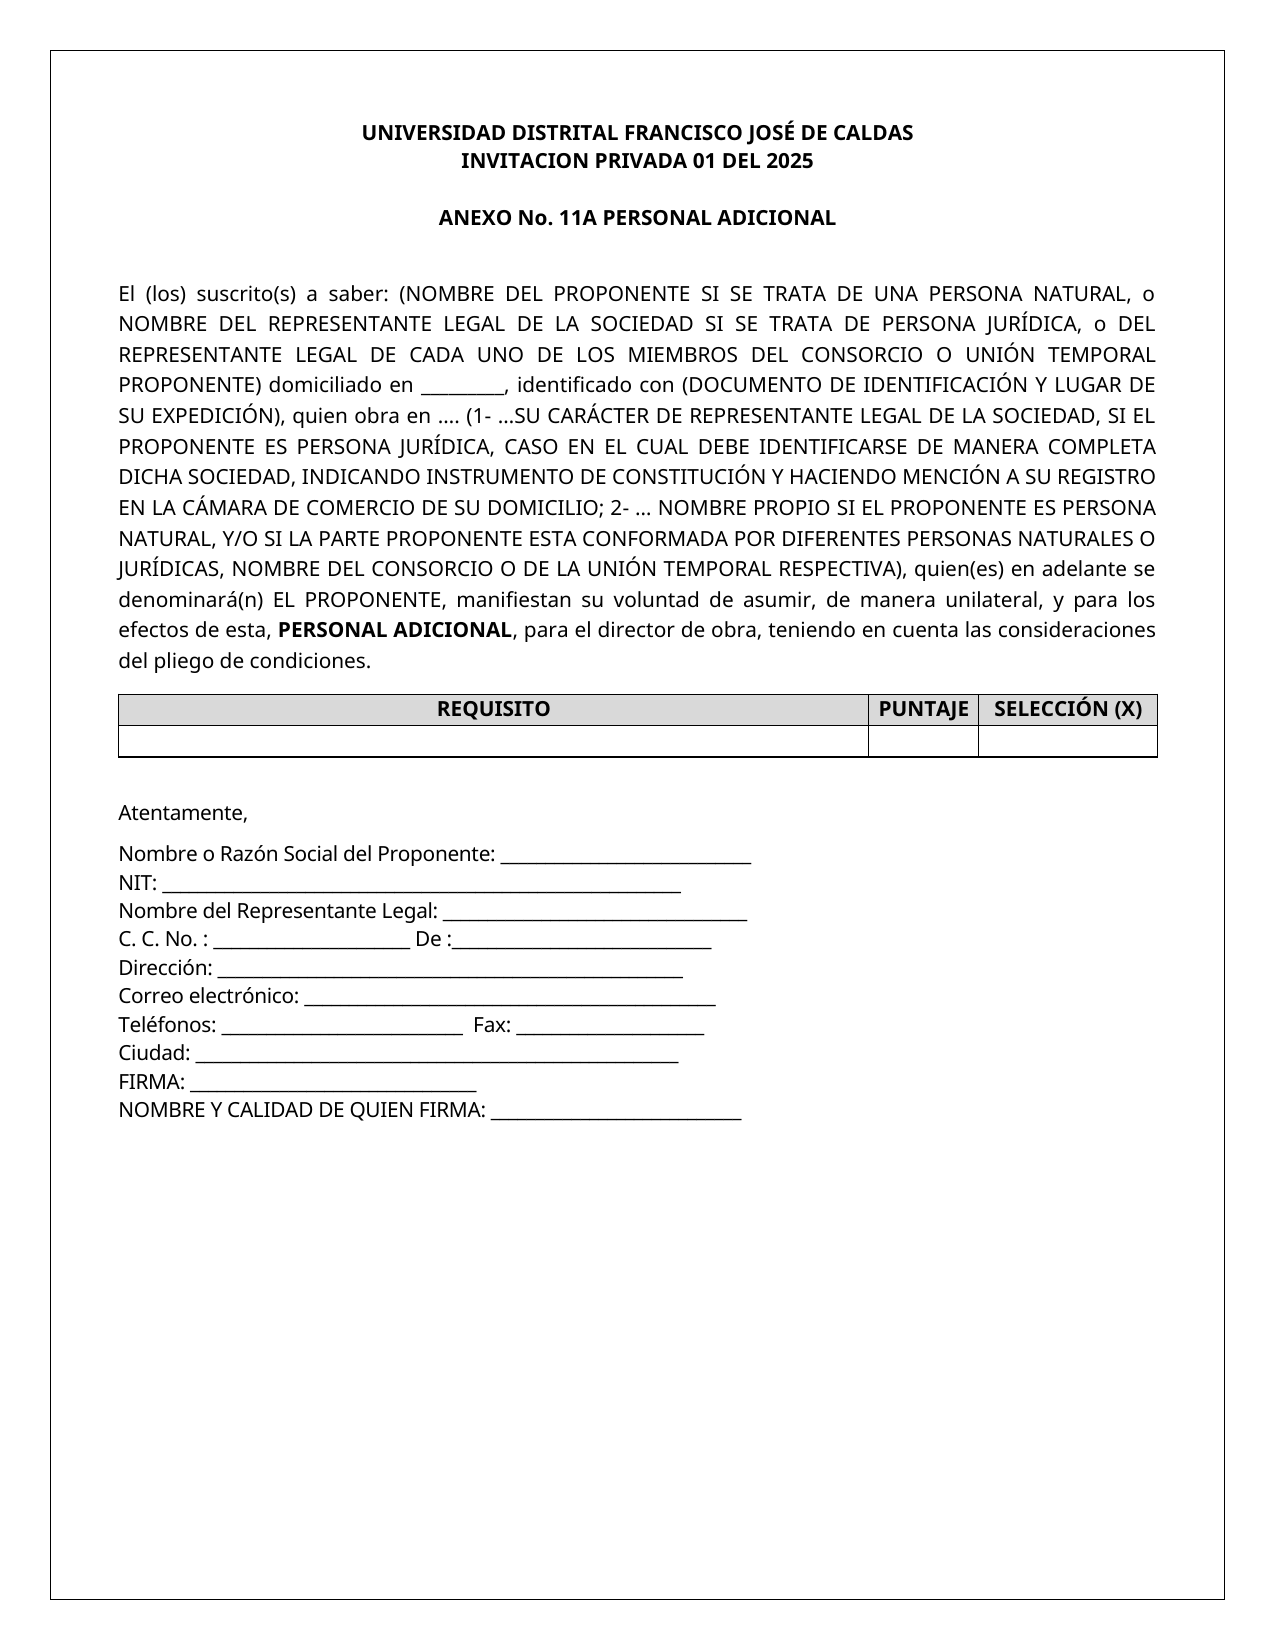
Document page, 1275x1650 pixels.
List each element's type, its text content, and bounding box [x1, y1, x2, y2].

table_header PUNTAJE [869, 695, 978, 725]
text Correo electrónico: ______________________________________________ [118, 981, 1157, 1010]
text Dirección: ____________________________________________________ [118, 953, 1157, 981]
text FIRMA: ________________________________ [118, 1067, 1157, 1095]
text Nombre o Razón Social del Proponente: ____________________________ [118, 839, 1157, 868]
subtitle ANEXO No. 11A PERSONAL ADICIONAL [118, 203, 1157, 232]
table_cell [979, 726, 1157, 756]
text Atentamente, [118, 798, 1157, 827]
table_header SELECCIÓN (X) [979, 695, 1157, 725]
text Teléfonos: ___________________________ Fax: _____________________ [118, 1010, 1157, 1038]
text NIT: __________________________________________________________ [118, 868, 1157, 896]
table_cell [869, 726, 978, 756]
text El (los) suscrito(s) a saber: (NOMBRE DEL PROPONENTE SI SE TRATA DE UNA PERSONA NATURAL, o NOMBRE DEL REPRESENTANTE LEGAL DE LA SOCIEDAD SI SE TRATA DE PERSONA JURÍDICA, o DEL REPRESENTANTE LEGAL DE CADA UNO DE LOS MIEMBROS DEL CONSORCIO O UNIÓN TEMPORAL PROPONENTE) domiciliado en _________, identificado con (DOCUMENTO DE IDENTIFICACIÓN Y LUGAR DE SU EXPEDICIÓN), quien obra en …. (1- …SU CARÁCTER DE REPRESENTANTE LEGAL DE LA SOCIEDAD, SI EL PROPONENTE ES PERSONA JURÍDICA, CASO EN EL CUAL DEBE IDENTIFICARSE DE MANERA COMPLETA DICHA SOCIEDAD, INDICANDO INSTRUMENTO DE CONSTITUCIÓN Y HACIENDO MENCIÓN A SU REGISTRO EN LA CÁMARA DE COMERCIO DE SU DOMICILIO; 2- … NOMBRE PROPIO SI EL PROPONENTE ES PERSONA NATURAL, Y/O SI LA PARTE PROPONENTE ESTA CONFORMADA POR DIFERENTES PERSONAS NATURALES O JURÍDICAS, NOMBRE DEL CONSORCIO O DE LA UNIÓN TEMPORAL RESPECTIVA), quien(es) en adelante se denominará(n) EL PROPONENTE, manifiestan su voluntad de asumir, de manera unilateral, y para los efectos de esta, PERSONAL ADICIONAL, para el director de obra, teniendo en cuenta las consideraciones del pliego de condiciones. [118, 279, 1157, 674]
table_cell [119, 726, 868, 756]
text Nombre del Representante Legal: __________________________________ [118, 896, 1157, 924]
text NOMBRE Y CALIDAD DE QUIEN FIRMA: ____________________________ [118, 1095, 1157, 1124]
text Ciudad: ______________________________________________________ [118, 1038, 1157, 1067]
text C. C. No. : ______________________ De :_____________________________ [118, 924, 1157, 953]
title UNIVERSIDAD DISTRITAL FRANCISCO JOSÉ DE CALDAS [118, 118, 1157, 146]
table_header REQUISITO [119, 695, 868, 725]
title INVITACION PRIVADA 01 DEL 2025 [118, 146, 1157, 175]
